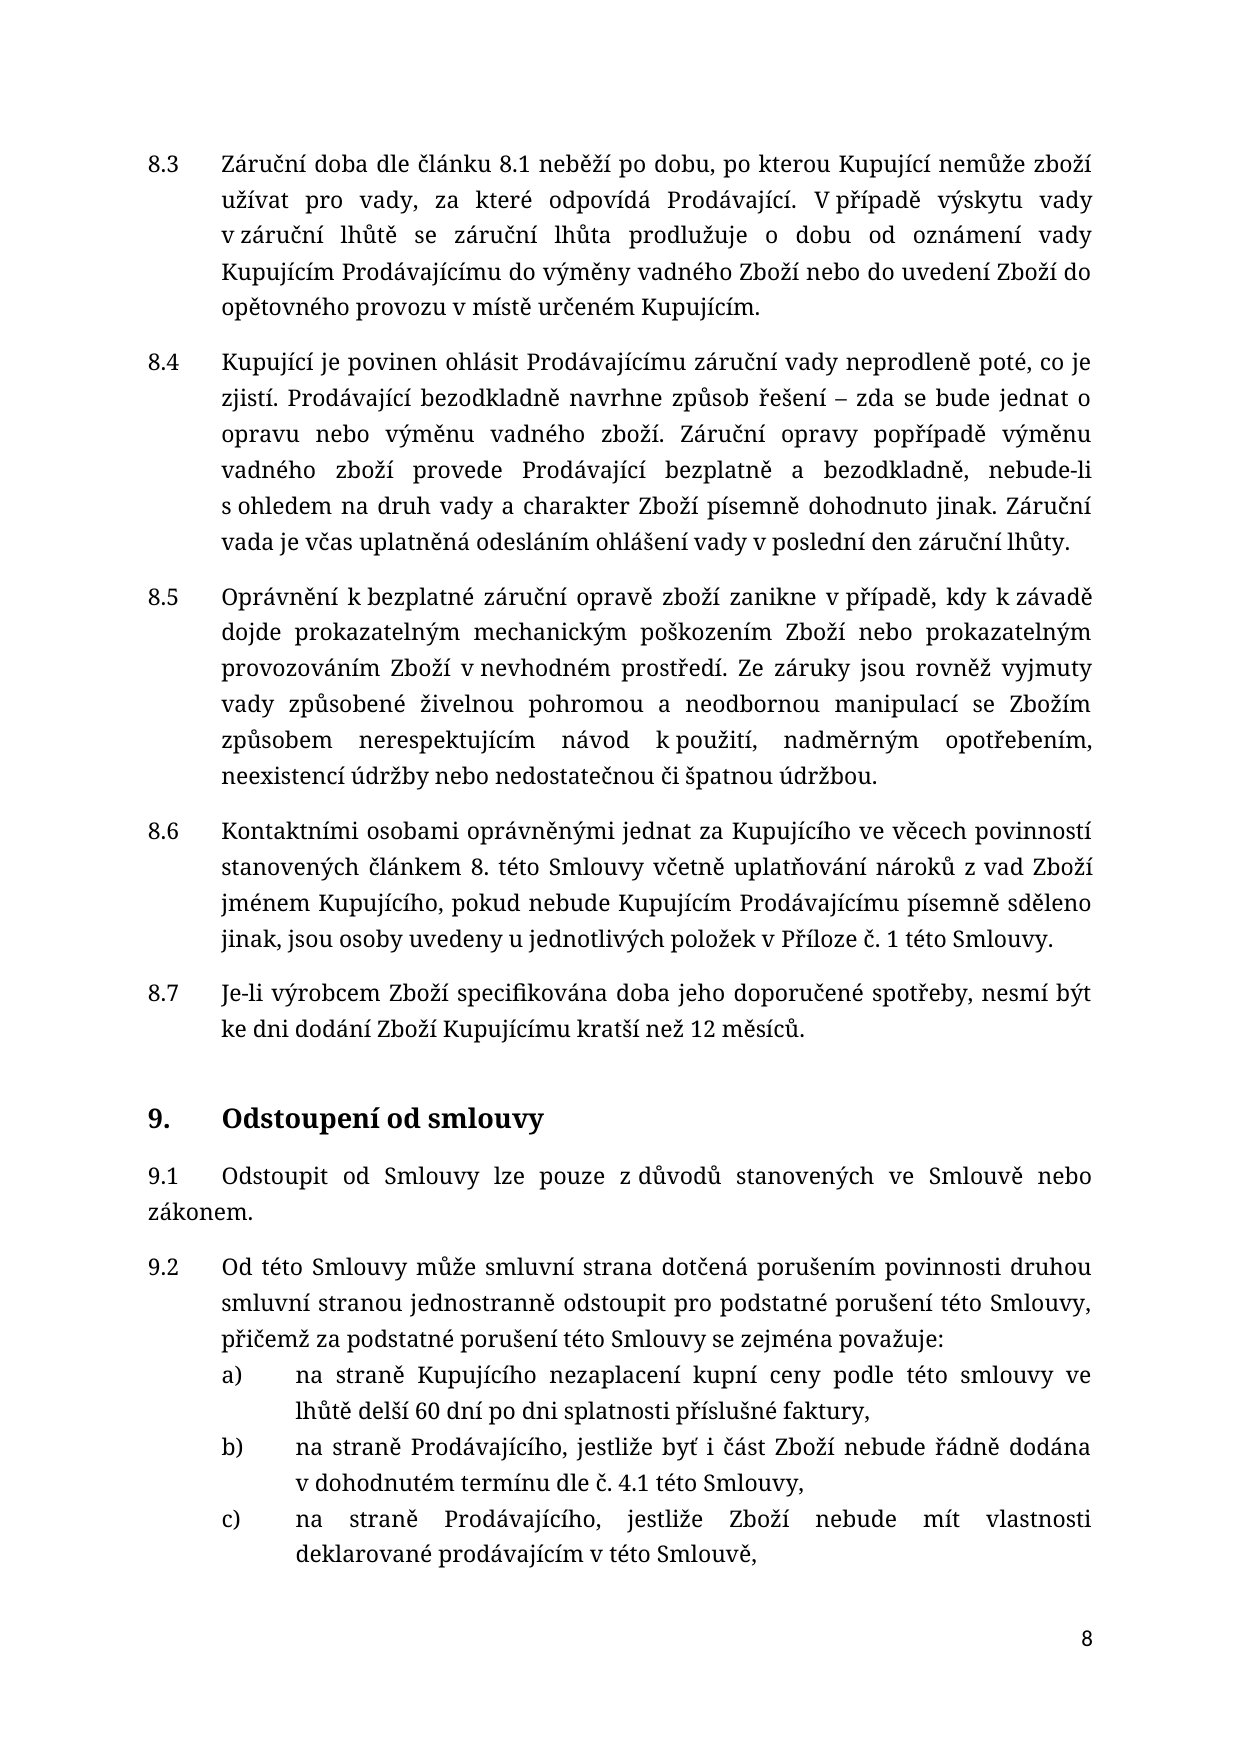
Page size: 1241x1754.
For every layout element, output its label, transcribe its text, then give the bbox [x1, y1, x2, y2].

text 9.1 Odstoupit od Smlouvy lze pouze z důvodů stanovených ve Smlouvě nebo zákonem. [148, 1160, 1093, 1227]
list na straně Prodávajícího, jestliže byť i část Zboží nebude řádně dodána v dohodnutém termínu dle č. 4.1 této Smlouvy, [221, 1431, 1093, 1498]
text 8.6 Kontaktními osobami oprávněnými jednat za Kupujícího ve věcech povinností stanovených článkem 8. této Smlouvy včetně uplatňování nároků z vad Zboží jménem Kupujícího, pokud nebude Kupujícím Prodávajícímu písemně sděleno jinak, jsou osoby uvedeny u jednotlivých položek v Příloze č. 1 této Smlouvy. [148, 815, 1093, 954]
text 8.5 Oprávnění k bezplatné záruční opravě zboží zanikne v případě, kdy k závadě dojde prokazatelným mechanickým poškozením Zboží nebo prokazatelným provozováním Zboží v nevhodném prostředí. Ze záruky jsou rovněž vyjmuty vady způsobené živelnou pohromou a neodbornou manipulací se Zbožím způsobem nerespektujícím návod k použití, nadměrným opotřebením, neexistencí údržby nebo nedostatečnou či špatnou údržbou. [148, 580, 1093, 791]
text 8.7 Je-li výrobcem Zboží specifikována doba jeho doporučené spotřeby, nesmí být ke dni dodání Zboží Kupujícímu kratší než 12 měsíců. [148, 977, 1093, 1044]
text 8.3 Záruční doba dle článku 8.1 neběží po dobu, po kterou Kupující nemůže zboží užívat pro vady, za které odpovídá Prodávající. V případě výskytu vady v záruční lhůtě se záruční lhůta prodlužuje o dobu od oznámení vady Kupujícím Prodávajícímu do výměny vadného Zboží nebo do uvedení Zboží do opětovného provozu v místě určeném Kupujícím. [148, 148, 1093, 323]
text 8.4 Kupující je povinen ohlásit Prodávajícímu záruční vady neprodleně poté, co je zjistí. Prodávající bezodkladně navrhne způsob řešení – zda se bude jednat o opravu nebo výměnu vadného zboží. Záruční opravy popřípadě výměnu vadného zboží provede Prodávající bezplatně a bezodkladně, nebude-li s ohledem na druh vady a charakter Zboží písemně dohodnuto jinak. Záruční vada je včas uplatněná odesláním ohlášení vady v poslední den záruční lhůty. [148, 346, 1093, 557]
text 9.2 Od této Smlouvy může smluvní strana dotčená porušením povinnosti druhou smluvní stranou jednostranně odstoupit pro podstatné porušení této Smlouvy, přičemž za podstatné porušení této Smlouvy se zejména považuje: [148, 1251, 1093, 1354]
list na straně Prodávajícího, jestliže Zboží nebude mít vlastnosti deklarované prodávajícím v této Smlouvě, [221, 1502, 1093, 1570]
text 9. Odstoupení od smlouvy [148, 1099, 1093, 1136]
list na straně Kupujícího nezaplacení kupní ceny podle této smlouvy ve lhůtě delší 60 dní po dni splatnosti příslušné faktury, [221, 1359, 1093, 1426]
